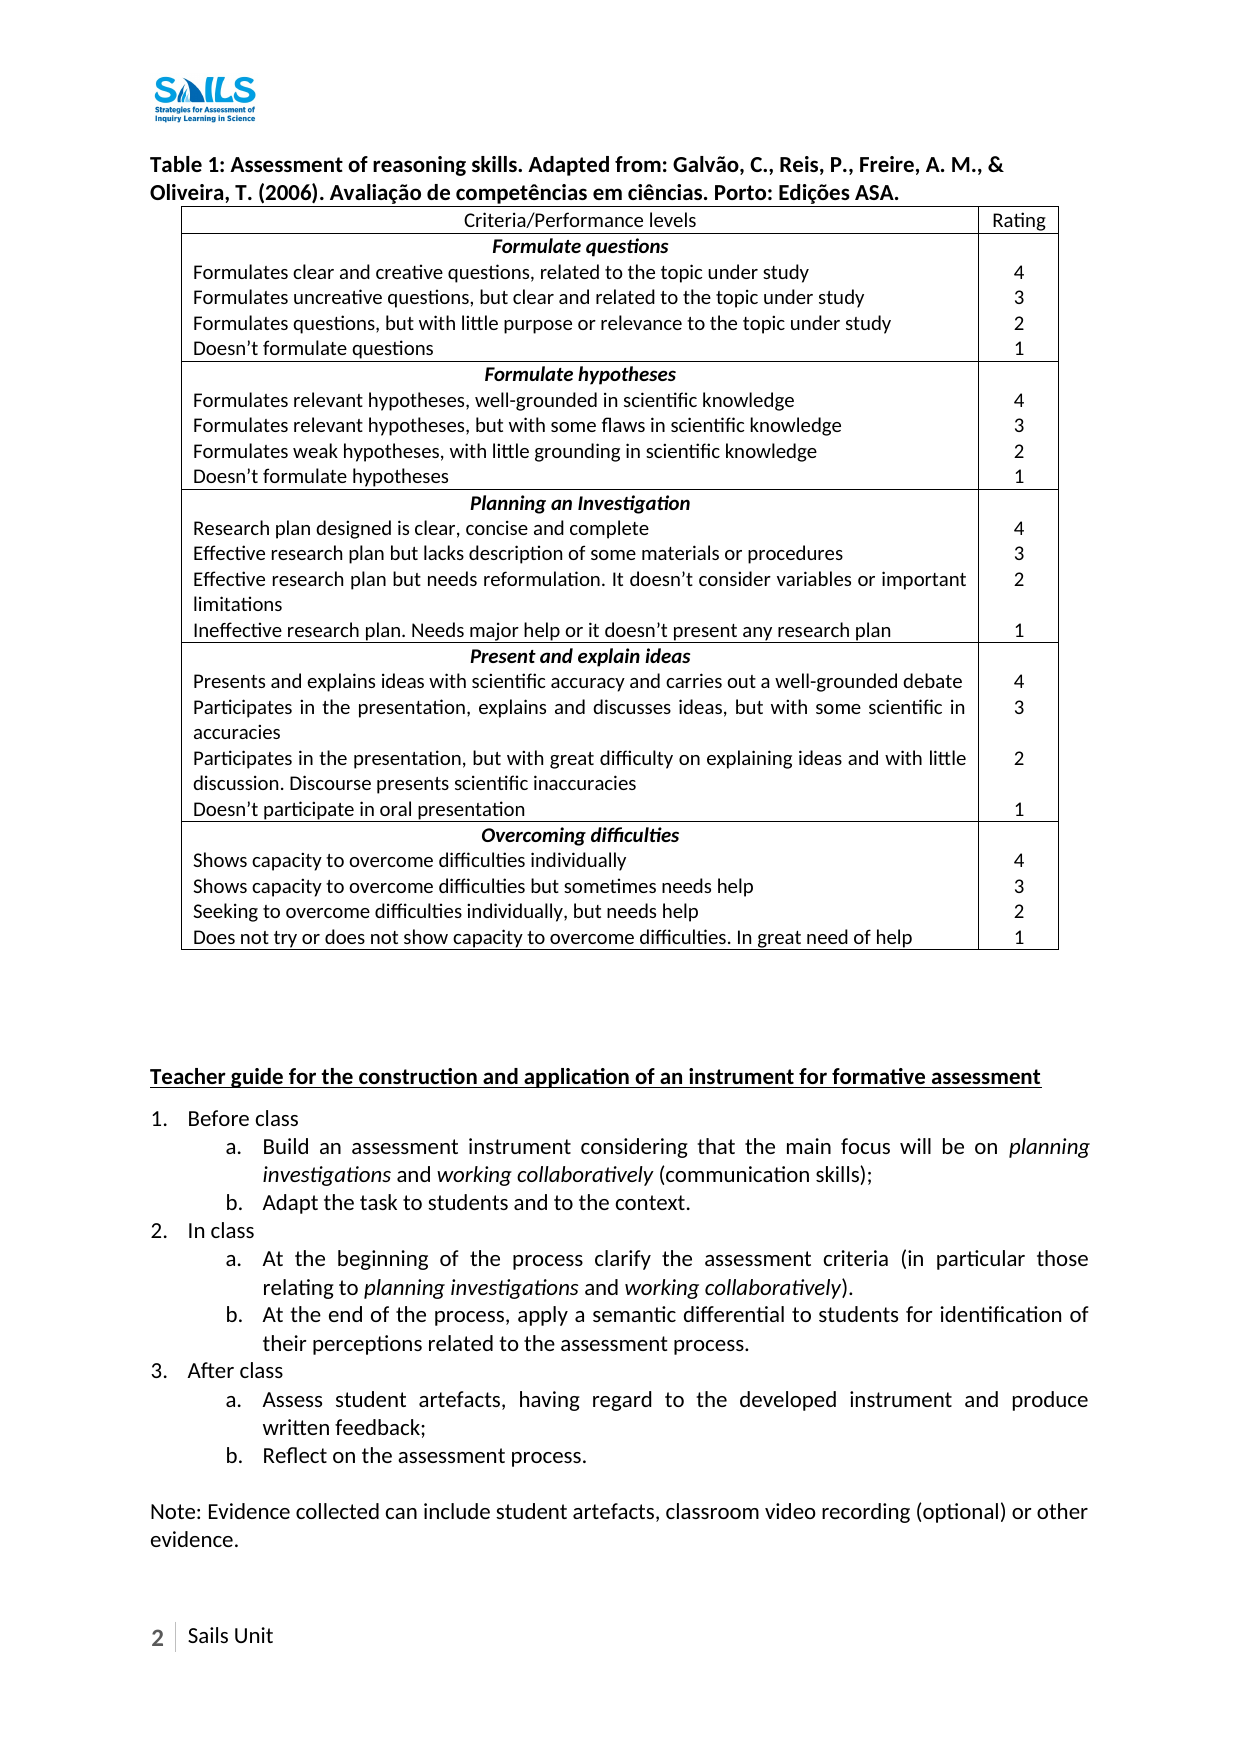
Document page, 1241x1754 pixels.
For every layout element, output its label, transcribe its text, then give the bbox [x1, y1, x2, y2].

table_cell Formulates relevant hypotheses, but with some flaws in scientific knowledge [182, 413, 978, 438]
table_header Rating [979, 207, 1058, 232]
table_cell Shows capacity to overcome difficulties but sometimes needs help [182, 873, 978, 898]
table_cell Effective research plan but lacks description of some materials or procedures [182, 541, 978, 566]
table_cell [979, 822, 1058, 848]
list At the beginning of the process clarify the assessment criteria (in particular those relating to planning investigations and working collaboratively). [225, 1244, 1090, 1301]
table_cell Effective research plan but needs reformulation. It doesn’t consider variables or important limitations [182, 566, 978, 617]
table_cell 1 [979, 924, 1058, 949]
table_cell Formulates relevant hypotheses, well-grounded in scientific knowledge [182, 387, 978, 412]
table_cell Does not try or does not show capacity to overcome difficulties. In great need of help [182, 924, 978, 949]
table_cell 2 [979, 438, 1058, 463]
table_cell 3 [979, 413, 1058, 438]
table_cell 3 [979, 284, 1058, 310]
table_cell 4 [979, 848, 1058, 873]
table_cell Shows capacity to overcome difficulties individually [182, 848, 978, 873]
table_cell 1 [979, 796, 1058, 821]
text Note: Evidence collected can include student artefacts, classroom video recording (optional) or other evidence. [150, 1497, 1090, 1553]
table_cell [979, 234, 1058, 259]
table_cell Formulate questions [182, 234, 978, 259]
table_cell Planning an Investigation [182, 490, 978, 515]
list After class [150, 1357, 1090, 1385]
table_cell 1 [979, 463, 1058, 489]
table_header Criteria/Performance levels [182, 207, 978, 232]
table_cell Formulates weak hypotheses, with little grounding in scientific knowledge [182, 438, 978, 463]
table_cell [979, 362, 1058, 387]
list Build an assessment instrument considering that the main focus will be on planning investigations and working collaboratively (communication skills); [225, 1132, 1090, 1188]
table_cell 2 [979, 899, 1058, 924]
table_cell Formulates questions, but with little purpose or relevance to the topic under study [182, 310, 978, 335]
table_cell Participates in the presentation, explains and discusses ideas, but with some scientific in accuracies [182, 694, 978, 745]
table_cell Doesn’t participate in oral presentation [182, 796, 978, 821]
list Reflect on the assessment process. [225, 1441, 1090, 1469]
table_cell 4 [979, 669, 1058, 694]
list At the end of the process, apply a semantic differential to students for identification of their perceptions related to the assessment process. [225, 1301, 1090, 1357]
table_cell 4 [979, 387, 1058, 412]
table_cell 3 [979, 694, 1058, 745]
table_cell Ineffective research plan. Needs major help or it doesn’t present any research plan [182, 617, 978, 642]
table_cell Overcoming difficulties [182, 822, 978, 848]
table_cell 4 [979, 259, 1058, 284]
text Teacher guide for the construction and application of an instrument for formative assessment [150, 1062, 1090, 1091]
table_cell Presents and explains ideas with scientific accuracy and carries out a well-grounded debate [182, 669, 978, 694]
table_cell Present and explain ideas [182, 643, 978, 669]
table_cell Research plan designed is clear, concise and complete [182, 515, 978, 541]
table_cell [979, 643, 1058, 669]
table_cell Formulate hypotheses [182, 362, 978, 387]
table_cell Doesn’t formulate hypotheses [182, 463, 978, 489]
table_cell Doesn’t formulate questions [182, 335, 978, 361]
table_cell 3 [979, 541, 1058, 566]
table_cell 1 [979, 335, 1058, 361]
table_cell 2 [979, 310, 1058, 335]
list Assess student artefacts, having regard to the developed instrument and produce written feedback; [225, 1385, 1090, 1441]
table_cell [979, 490, 1058, 515]
list Adapt the task to students and to the context. [225, 1188, 1090, 1217]
list In class [150, 1217, 1090, 1244]
table_cell 3 [979, 873, 1058, 898]
table_cell 1 [979, 617, 1058, 642]
text Table 1: Assessment of reasoning skills. Adapted from: Galvão, C., Reis, P., Freire, A. M., & Oliveira, T. (2006). Avaliação de competências em ciências. Porto: Edições ASA. [150, 150, 1090, 206]
table_cell Seeking to overcome difficulties individually, but needs help [182, 899, 978, 924]
table_cell 2 [979, 745, 1058, 796]
table_cell 2 [979, 566, 1058, 617]
table_cell Formulates clear and creative questions, related to the topic under study [182, 259, 978, 284]
table_cell 4 [979, 515, 1058, 541]
picture [150, 73, 260, 126]
table_cell Participates in the presentation, but with great difficulty on explaining ideas and with little discussion. Discourse presents scientific inaccuracies [182, 745, 978, 796]
list Before class [150, 1104, 1090, 1132]
table_cell Formulates uncreative questions, but clear and related to the topic under study [182, 284, 978, 310]
